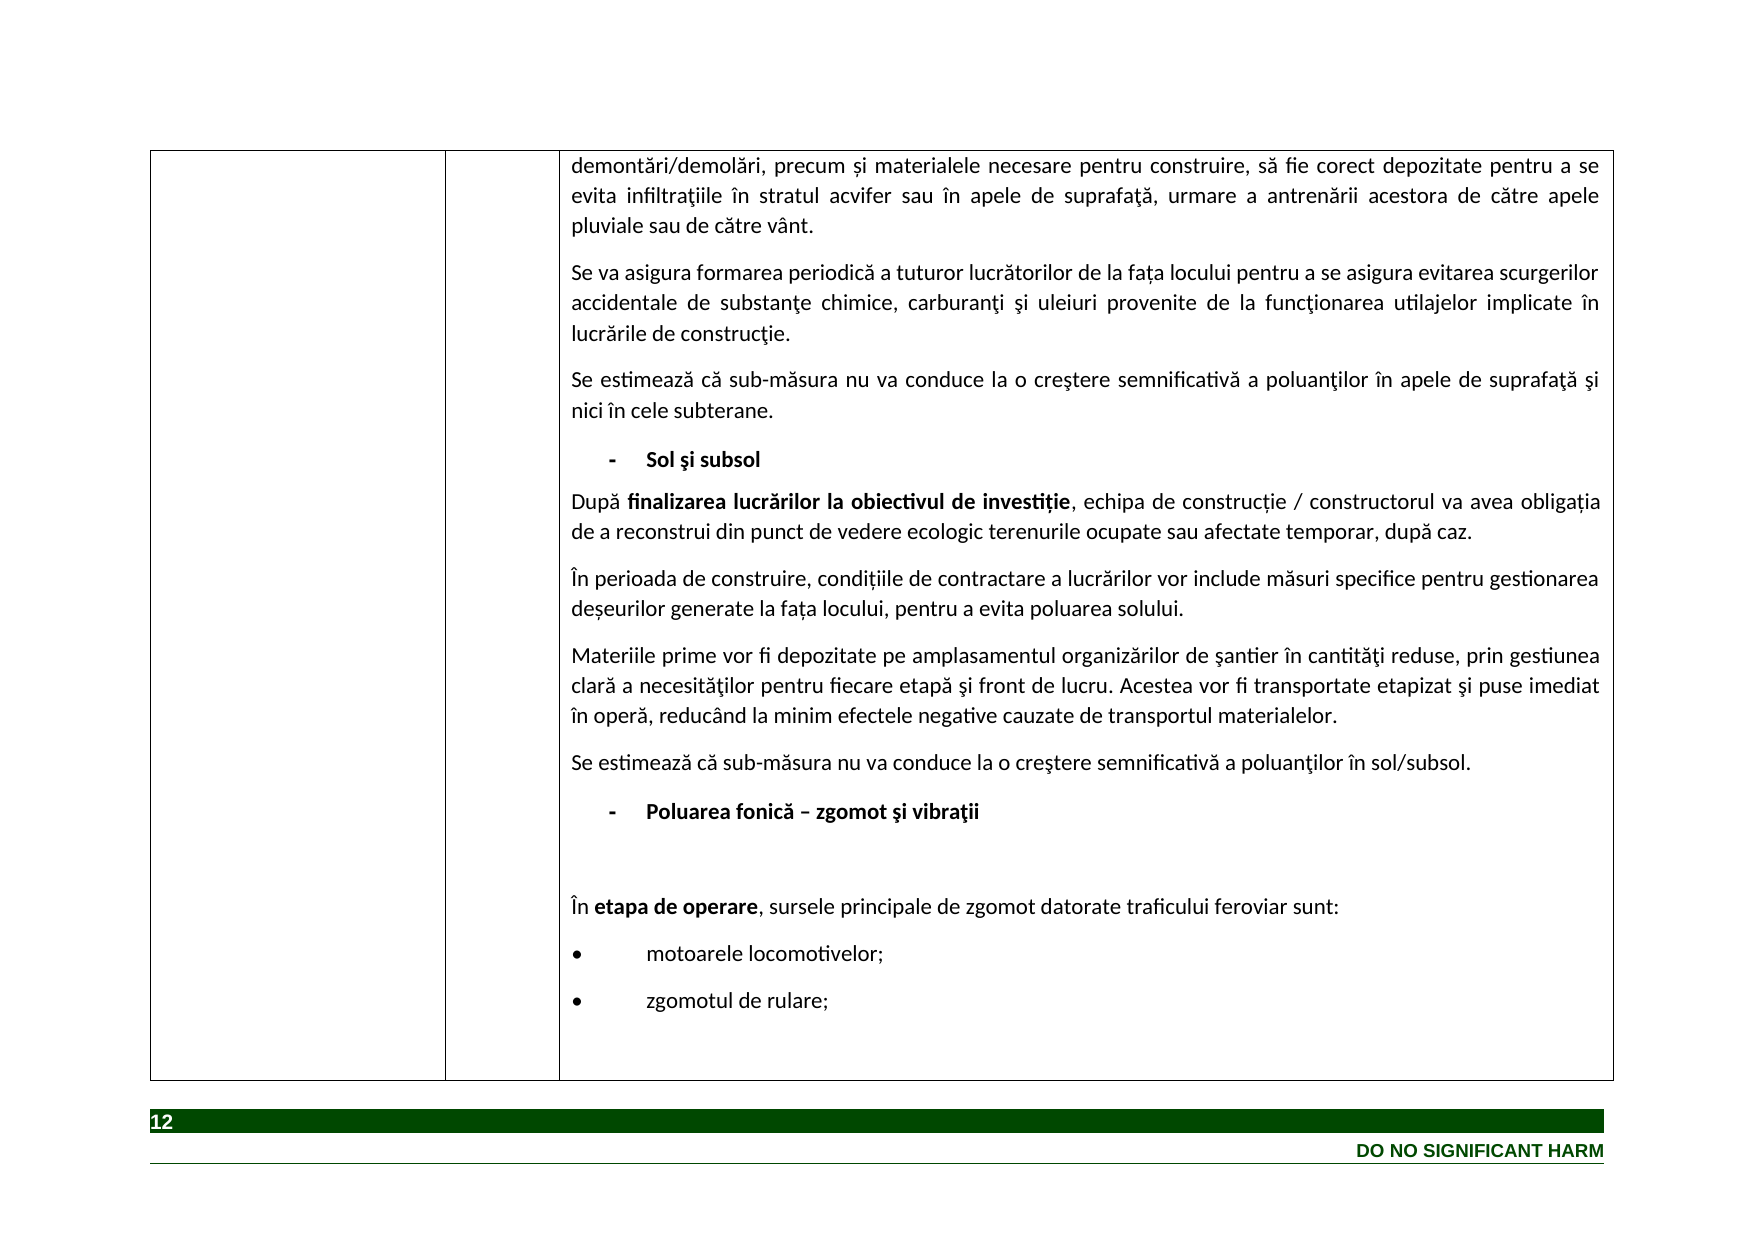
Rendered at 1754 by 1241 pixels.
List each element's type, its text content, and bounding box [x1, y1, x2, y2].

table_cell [151, 151, 445, 1080]
table_cell X [446, 151, 559, 1080]
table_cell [560, 151, 1613, 1080]
